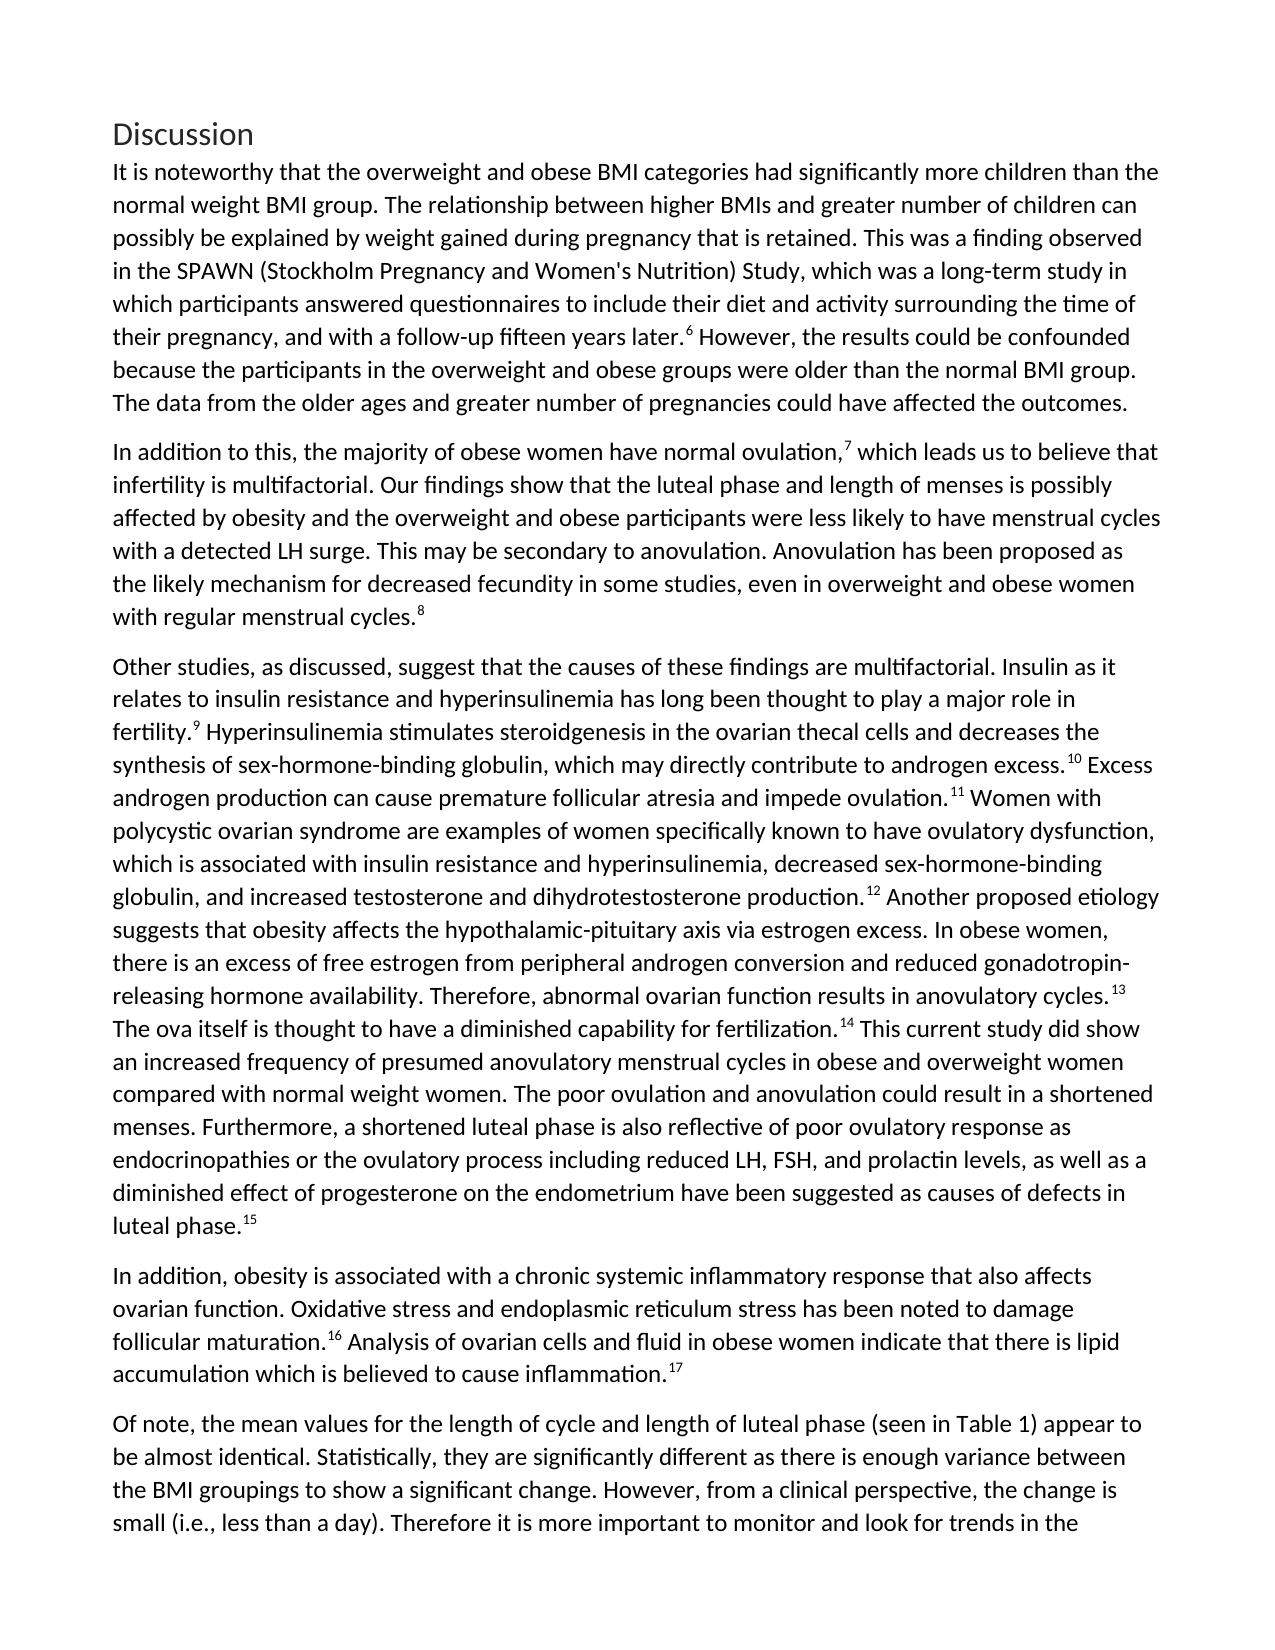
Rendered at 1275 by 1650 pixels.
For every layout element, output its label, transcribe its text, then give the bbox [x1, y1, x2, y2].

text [112, 1408, 1162, 1537]
text In addition, obesity is associated with a chronic systemic inflammatory response that also affects ovarian function. Oxidative stress and endoplasmic reticulum stress has been noted to damage follicular maturation.16 Analysis of ovarian cells and fluid in obese women indicate that there is lipid accumulation which is believed to cause inflammation.17 [112, 1260, 1162, 1389]
text Other studies, as discussed, suggest that the causes of these findings are multifactorial. Insulin as it relates to insulin resistance and hyperinsulinemia has long been thought to play a major role in fertility.9 Hyperinsulinemia stimulates steroidgenesis in the ovarian thecal cells and decreases the synthesis of sex-hormone-binding globulin, which may directly contribute to androgen excess.10 Excess androgen production can cause premature follicular atresia and impede ovulation.11 Women with polycystic ovarian syndrome are examples of women specifically known to have ovulatory dysfunction, which is associated with insulin resistance and hyperinsulinemia, decreased sex-hormone-binding globulin, and increased testosterone and dihydrotestosterone production.12 Another proposed etiology suggests that obesity affects the hypothalamic-pituitary axis via estrogen excess. In obese women, there is an excess of free estrogen from peripheral androgen conversion and reduced gonadotropin-releasing hormone availability. Therefore, abnormal ovarian function results in anovulatory cycles.13 The ova itself is thought to have a diminished capability for fertilization.14 This current study did show an increased frequency of presumed anovulatory menstrual cycles in obese and overweight women compared with normal weight women. The poor ovulation and anovulation could result in a shortened menses. Furthermore, a shortened luteal phase is also reflective of poor ovulatory response as endocrinopathies or the ovulatory process including reduced LH, FSH, and prolactin levels, as well as a diminished effect of progesterone on the endometrium have been suggested as causes of defects in luteal phase.15 [112, 651, 1162, 1241]
text It is noteworthy that the overweight and obese BMI categories had significantly more children than the normal weight BMI group. The relationship between higher BMIs and greater number of children can possibly be explained by weight gained during pregnancy that is retained. This was a finding observed in the SPAWN (Stockholm Pregnancy and Women's Nutrition) Study, which was a long-term study in which participants answered questionnaires to include their diet and activity surrounding the time of their pregnancy, and with a follow-up fifteen years later.6 However, the results could be confounded because the participants in the overweight and obese groups were older than the normal BMI group. The data from the older ages and greater number of pregnancies could have affected the outcomes. [112, 156, 1162, 417]
subtitle Discussion [112, 112, 1162, 153]
text In addition to this, the majority of obese women have normal ovulation,7 which leads us to believe that infertility is multifactorial. Our findings show that the luteal phase and length of menses is possibly affected by obesity and the overweight and obese participants were less likely to have menstrual cycles with a detected LH surge. This may be secondary to anovulation. Anovulation has been proposed as the likely mechanism for decreased fecundity in some studies, even in overweight and obese women with regular menstrual cycles.8 [112, 436, 1162, 632]
